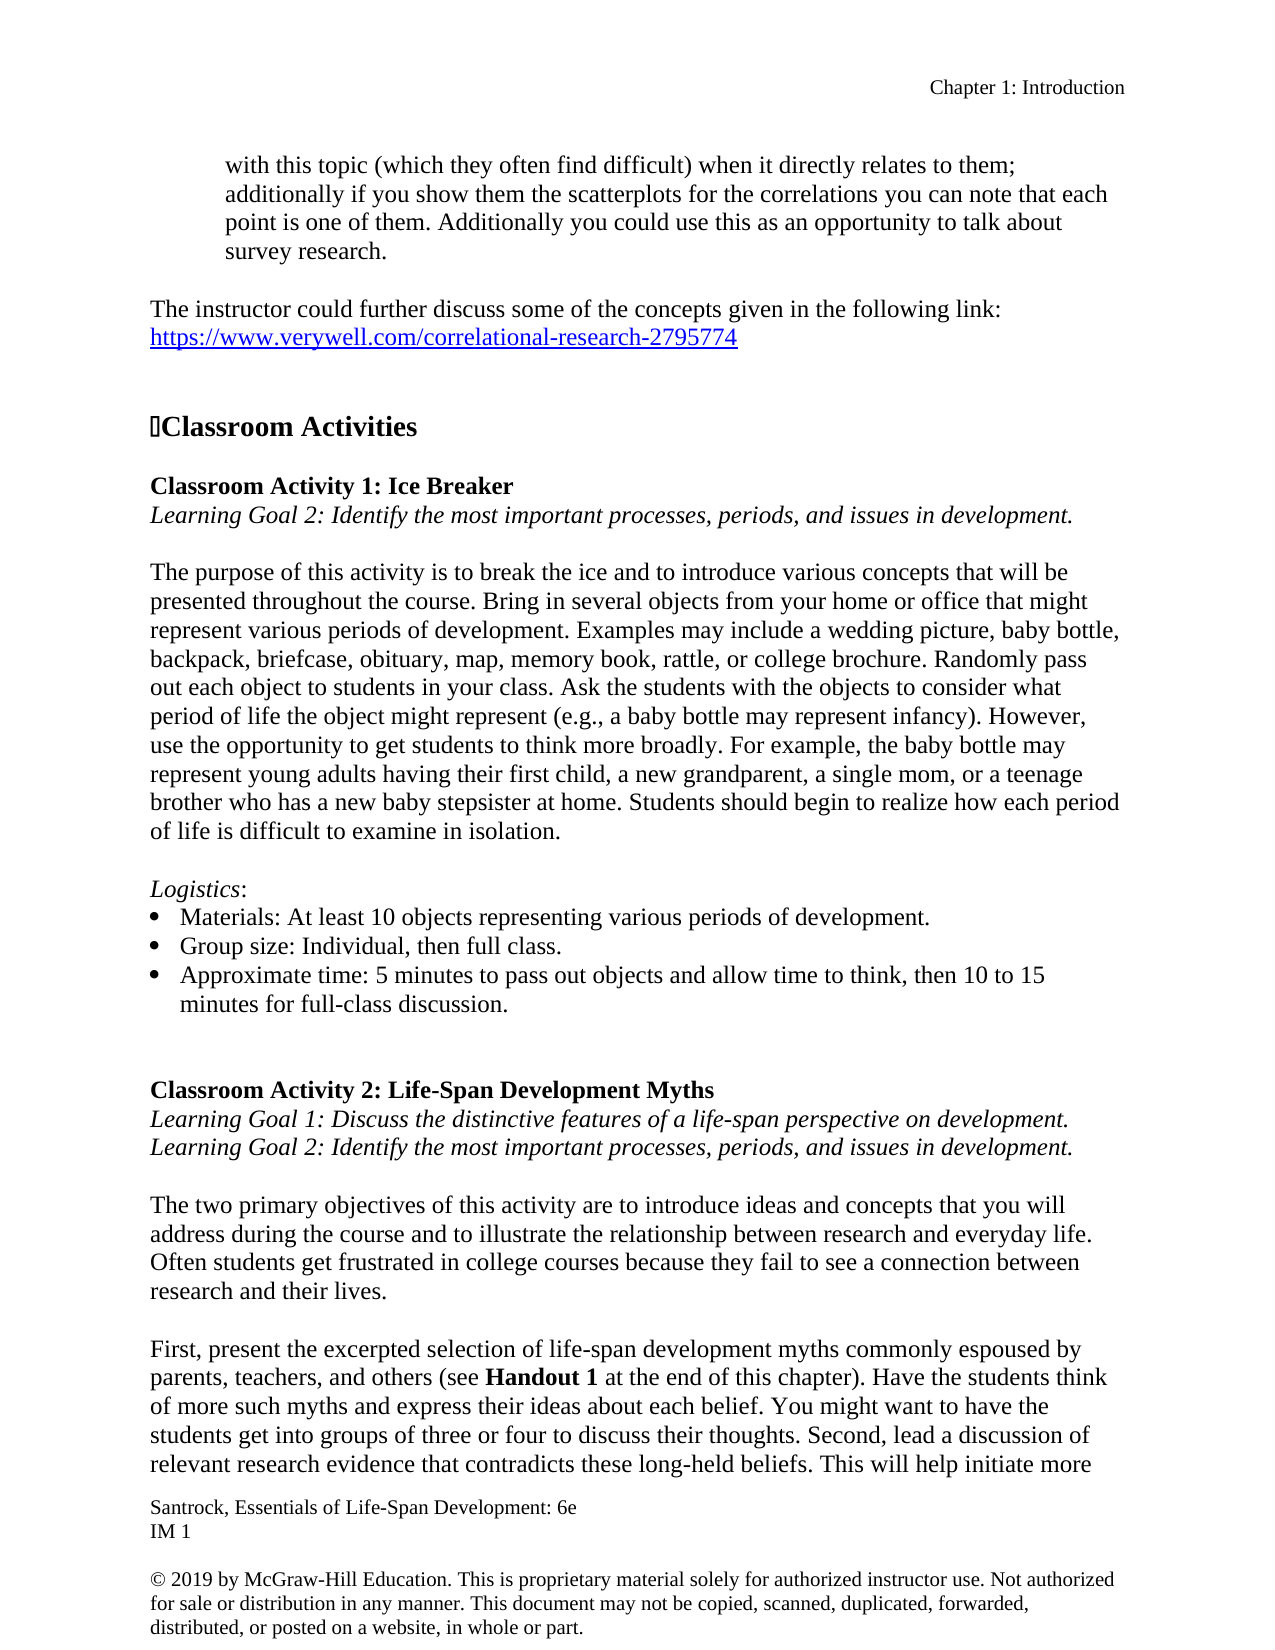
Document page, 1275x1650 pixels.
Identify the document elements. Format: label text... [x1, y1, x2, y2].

text The instructor could further discuss some of the concepts given in the following link: [150, 294, 1125, 322]
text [150, 1334, 1125, 1477]
list Approximate time: 5 minutes to pass out objects and allow time to think, then 10 to 15 minutes for full-class discussion. [150, 960, 1125, 1017]
text The two primary objectives of this activity are to introduce ideas and concepts that you will address during the course and to illustrate the relationship between research and everyday life. Often students get frustrated in college courses because they fail to see a connection between research and their lives. [150, 1190, 1125, 1305]
list Group size: Individual, then full class. [150, 931, 1125, 960]
subtitle https://www.verywell.com/correlational-research-2795774 [150, 322, 1125, 351]
text Learning Goal 2: Identify the most important processes, periods, and issues in development. [150, 500, 1125, 529]
text Logistics: [150, 874, 1125, 902]
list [187, 150, 1125, 265]
list Materials: At least 10 objects representing various periods of development. [150, 902, 1125, 931]
subtitle Classroom Activities [150, 409, 1125, 442]
text The purpose of this activity is to break the ice and to introduce various concepts that will be presented throughout the course. Bring in several objects from your home or office that might represent various periods of development. Examples may include a wedding picture, baby bottle, backpack, briefcase, obituary, map, memory book, rattle, or college brochure. Randomly pass out each object to students in your class. Ask the students with the objects to consider what period of life the object might represent (e.g., a baby bottle may represent infancy). However, use the opportunity to get students to think more broadly. For example, the baby bottle may represent young adults having their first child, a new grandparent, a single mom, or a teenage brother who has a new baby stepsister at home. Students should begin to realize how each period of life is difficult to examine in isolation. [150, 557, 1125, 845]
text Learning Goal 2: Identify the most important processes, periods, and issues in development. [150, 1132, 1125, 1161]
text Classroom Activity 1: Ice Breaker [150, 471, 1125, 500]
text Learning Goal 1: Discuss the distinctive features of a life-span perspective on development. [150, 1104, 1125, 1132]
text Classroom Activity 2: Life-Span Development Myths [150, 1075, 1125, 1104]
